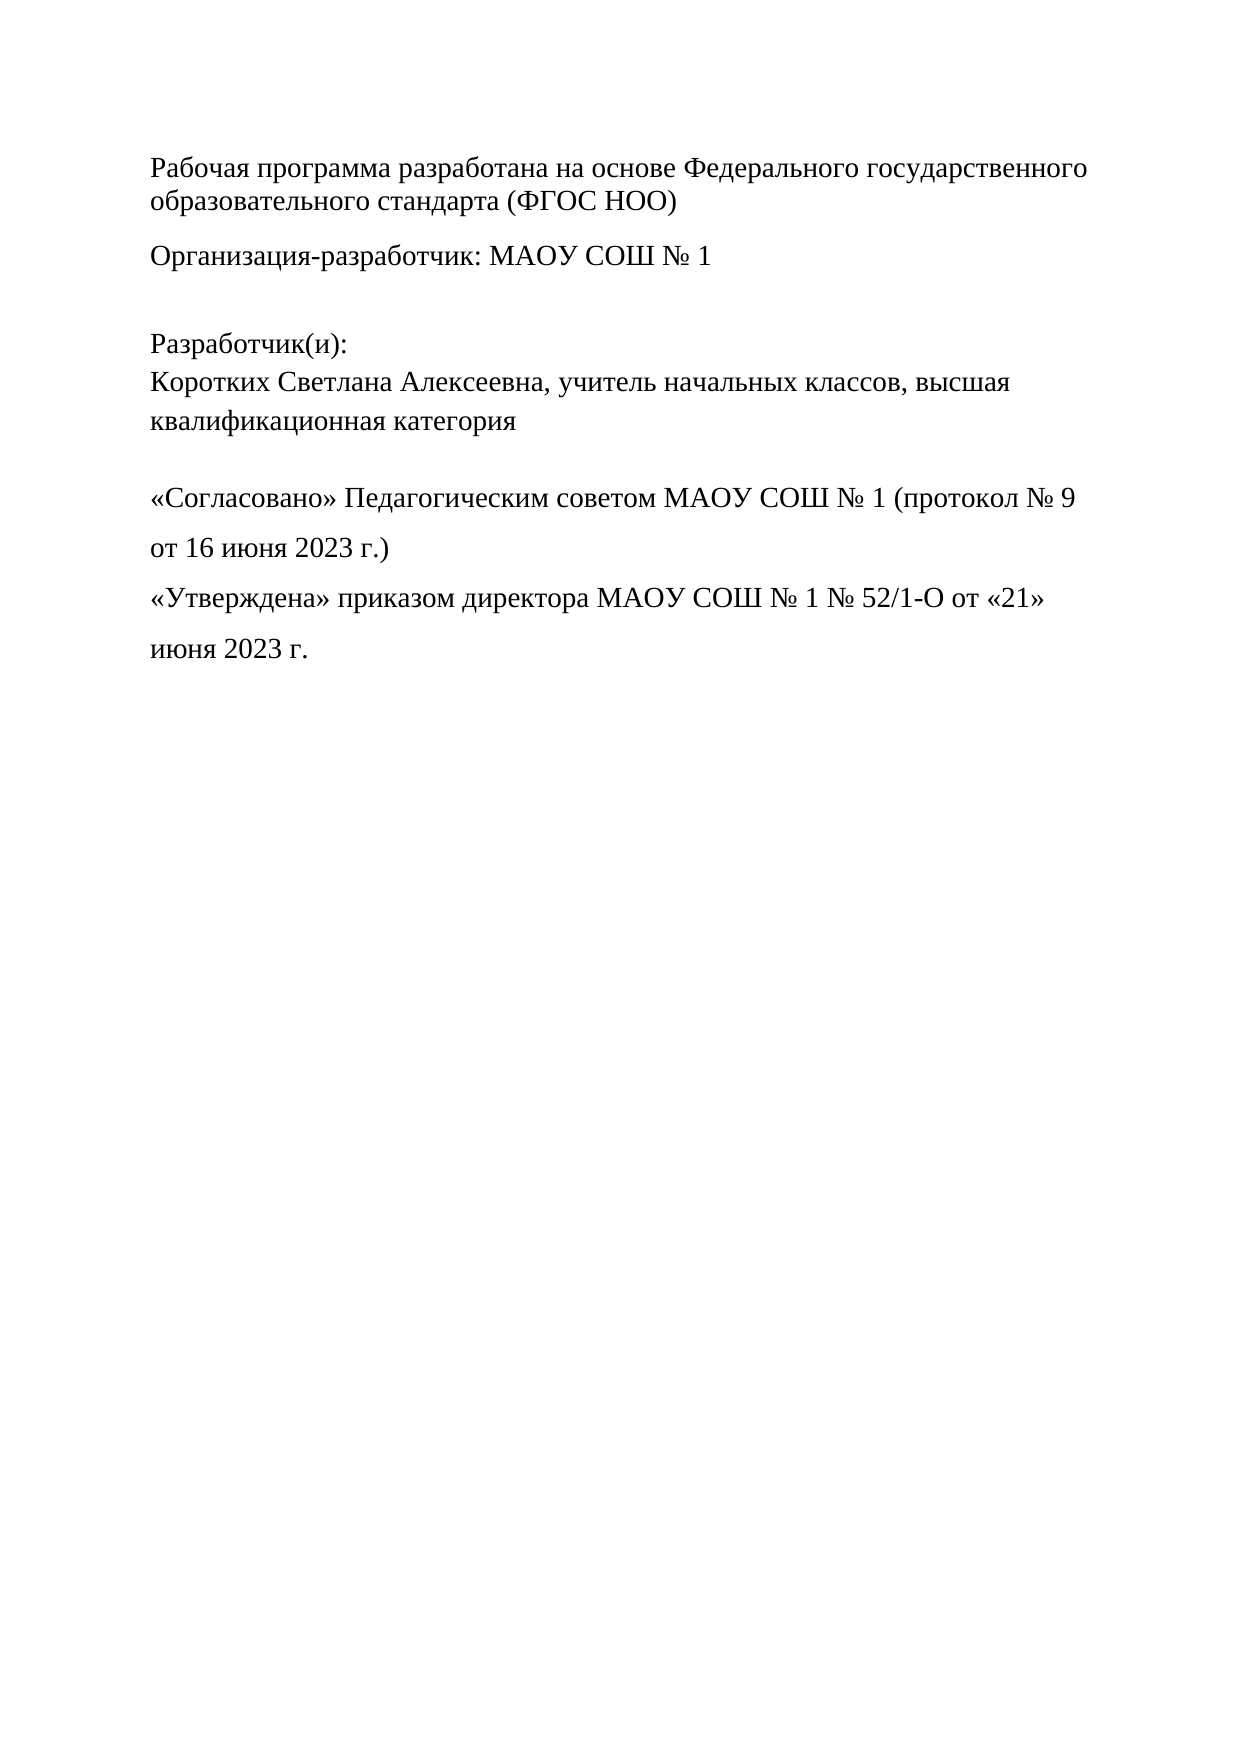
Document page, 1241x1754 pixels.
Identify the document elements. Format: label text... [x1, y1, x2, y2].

text «Согласовано» Педагогическим советом МАОУ СОШ № 1 (протокол № 9 от 16 июня 2023 г.) [150, 480, 1090, 564]
text Организация-разработчик: МАОУ СОШ № 1 [150, 238, 1090, 271]
text Рабочая программа разработана на основе Федерального государственного образовательного стандарта (ФГОС НОО) [150, 150, 1090, 217]
text Коротких Светлана Алексеевна, учитель начальных классов, высшая квалификационная категория [150, 364, 1090, 436]
text «Утверждена» приказом директора МАОУ СОШ № 1 № 52/1-О от «21» июня 2023 г. [150, 581, 1090, 664]
text Разработчик(и): [150, 326, 1090, 359]
